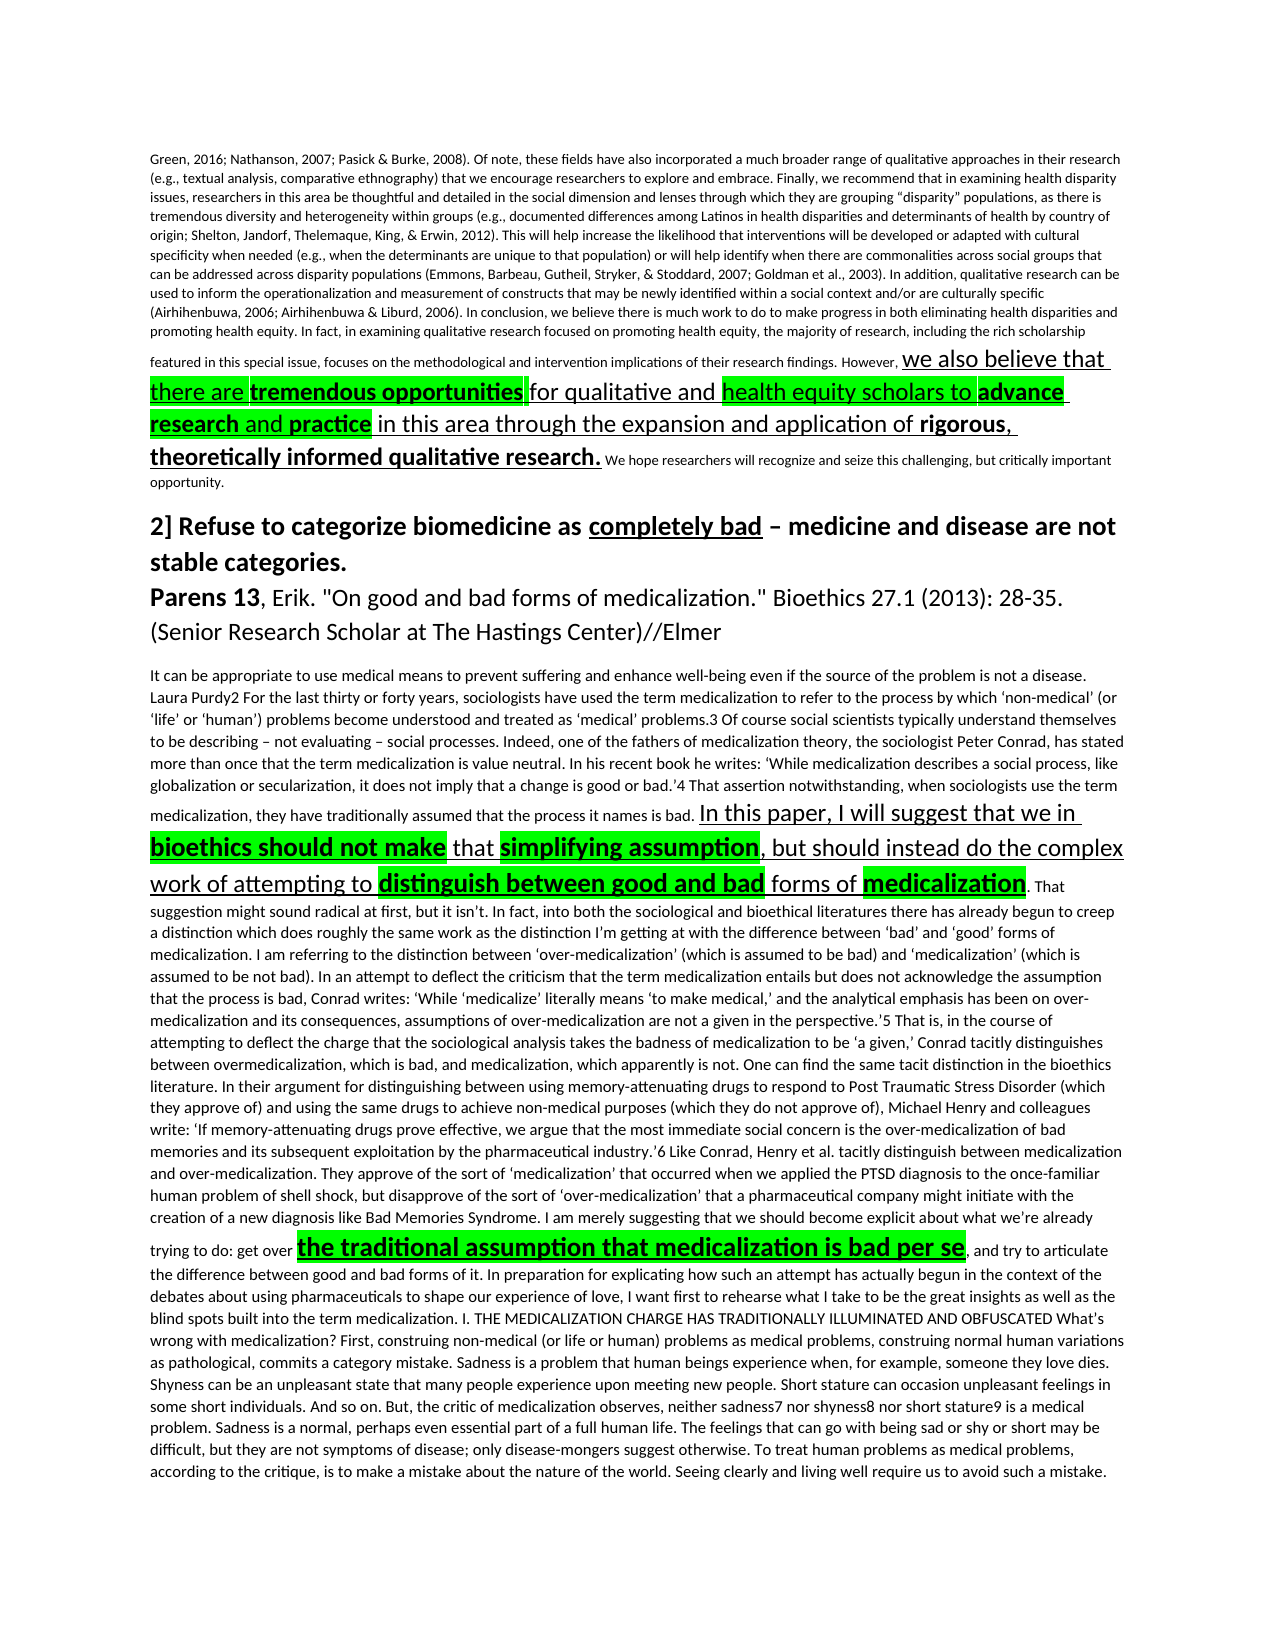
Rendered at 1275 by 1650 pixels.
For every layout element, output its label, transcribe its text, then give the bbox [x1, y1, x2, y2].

subtitle 2] Refuse to categorize biomedicine as completely bad – medicine and disease are not stable categories. [150, 509, 1125, 578]
text Parens 13, Erik. "On good and bad forms of medicalization." Bioethics 27.1 (2013): 28-35. (Senior Research Scholar at The Hastings Center)//Elmer [150, 580, 1125, 646]
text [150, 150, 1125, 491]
